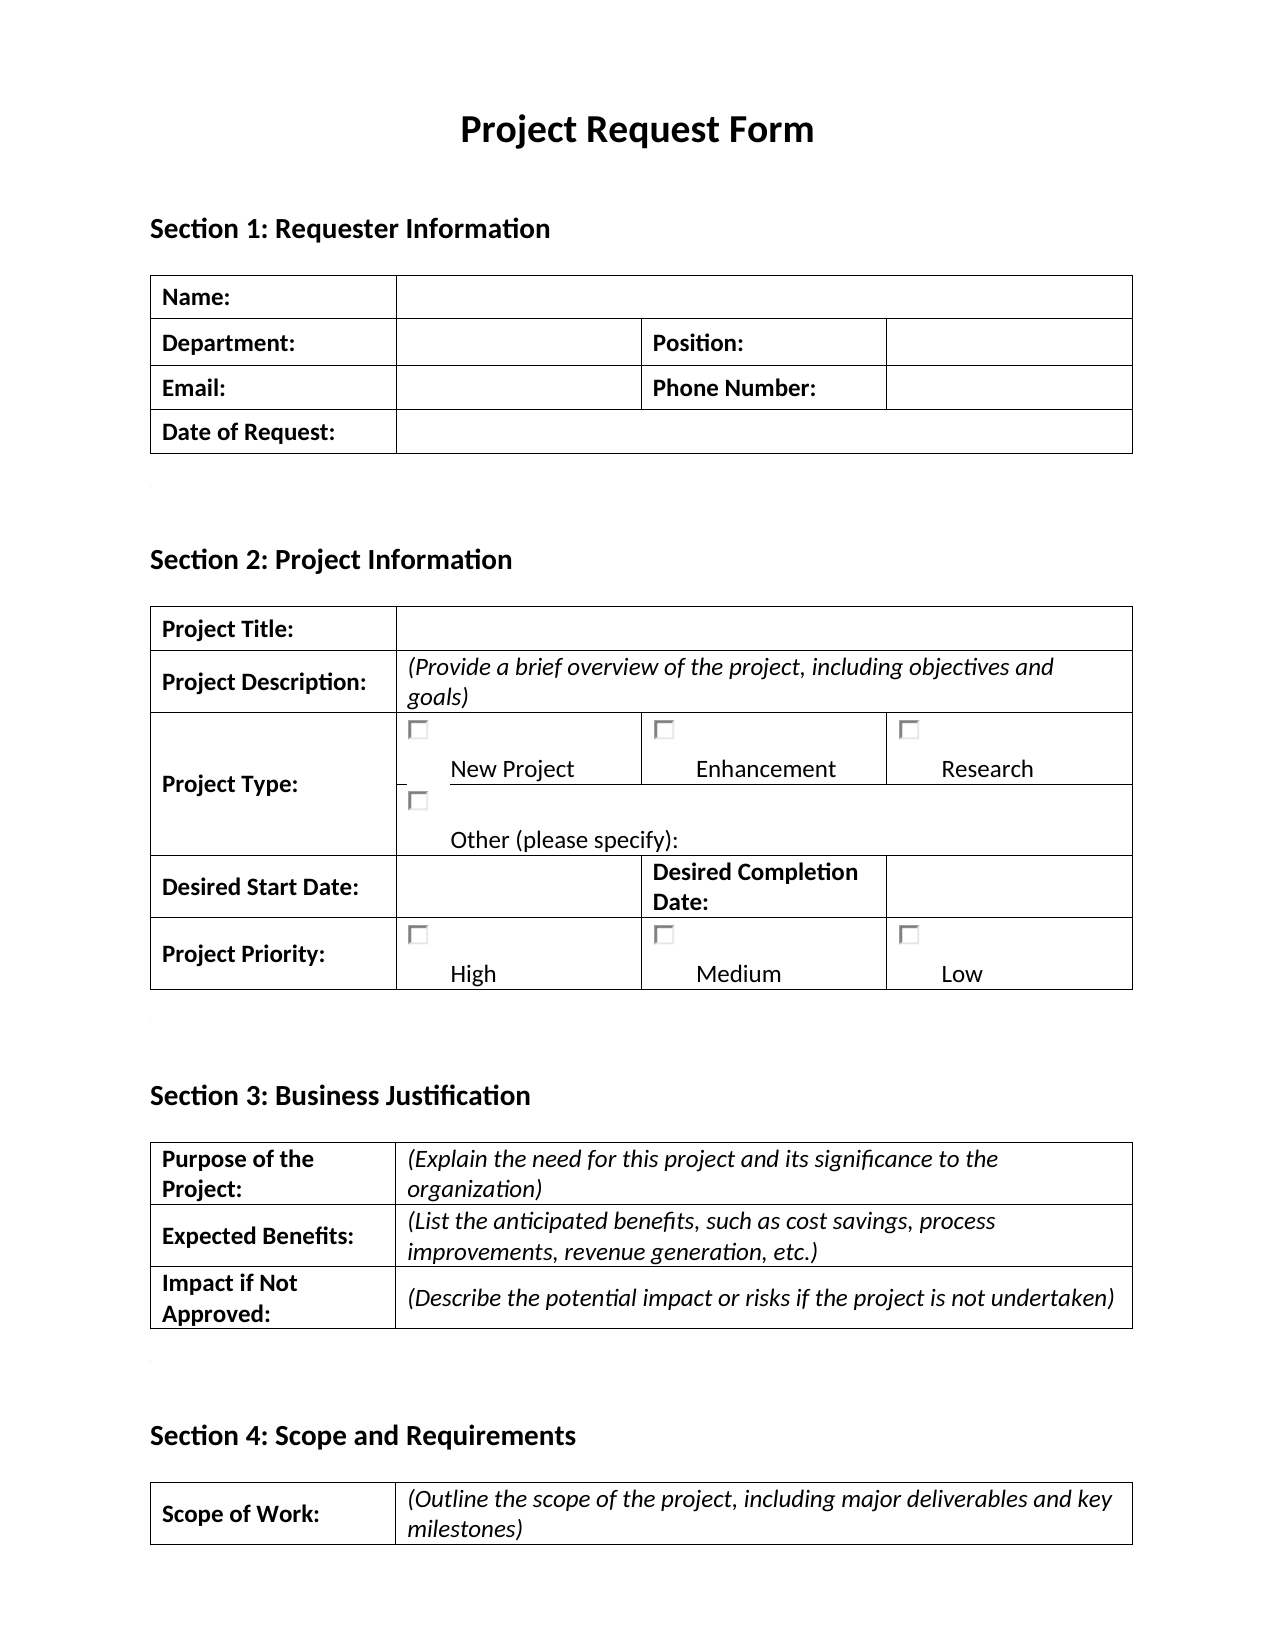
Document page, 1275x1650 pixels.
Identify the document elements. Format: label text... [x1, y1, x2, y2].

table_cell [397, 366, 641, 409]
table_cell [397, 856, 641, 917]
table_cell Medium [642, 918, 886, 988]
table_cell Project Description: [151, 651, 396, 712]
table_cell Enhancement [642, 713, 886, 783]
table_cell Position: [642, 319, 886, 365]
table_header Scope of Work: [151, 1483, 395, 1544]
table_cell Project Type: [151, 713, 396, 855]
table_cell (Provide a brief overview of the project, including objectives and goals) [397, 651, 1132, 712]
table_header (Explain the need for this project and its significance to the organization) [396, 1143, 1132, 1204]
table_cell Other (please specify): [397, 785, 1132, 855]
table_cell Expected Benefits: [151, 1205, 395, 1266]
table_cell High [397, 918, 641, 988]
table_cell Impact if Not Approved: [151, 1267, 395, 1328]
text Section 3: Business Justification [150, 1077, 1125, 1113]
table_cell Low [887, 918, 1132, 988]
table_cell [397, 319, 641, 365]
text Section 2: Project Information [150, 541, 1125, 577]
table_header [397, 276, 1132, 318]
table_cell Department: [151, 319, 396, 365]
table_cell [887, 366, 1132, 409]
table_cell Email: [151, 366, 396, 409]
table_cell Research [887, 713, 1132, 783]
table_cell [887, 319, 1132, 365]
table_cell Desired Completion Date: [642, 856, 886, 917]
text Section 1: Requester Information [150, 210, 1125, 245]
text Section 4: Scope and Requirements [150, 1417, 1125, 1453]
table_header Purpose of the Project: [151, 1143, 395, 1204]
table_cell (Describe the potential impact or risks if the project is not undertaken) [396, 1267, 1132, 1328]
table_cell Project Priority: [151, 918, 396, 988]
table_cell Phone Number: [642, 366, 886, 409]
table_header Project Title: [151, 607, 396, 650]
table_cell [397, 410, 1132, 453]
table_cell Date of Request: [151, 410, 396, 453]
table_cell [887, 856, 1132, 917]
table_cell (List the anticipated benefits, such as cost savings, process improvements, revenue generation, etc.) [396, 1205, 1132, 1266]
table_header Name: [151, 276, 396, 318]
table_cell New Project [397, 713, 641, 783]
table_header [397, 607, 1132, 650]
table_cell Desired Start Date: [151, 856, 396, 917]
table_header (Outline the scope of the project, including major deliverables and key milestones) [396, 1483, 1132, 1544]
